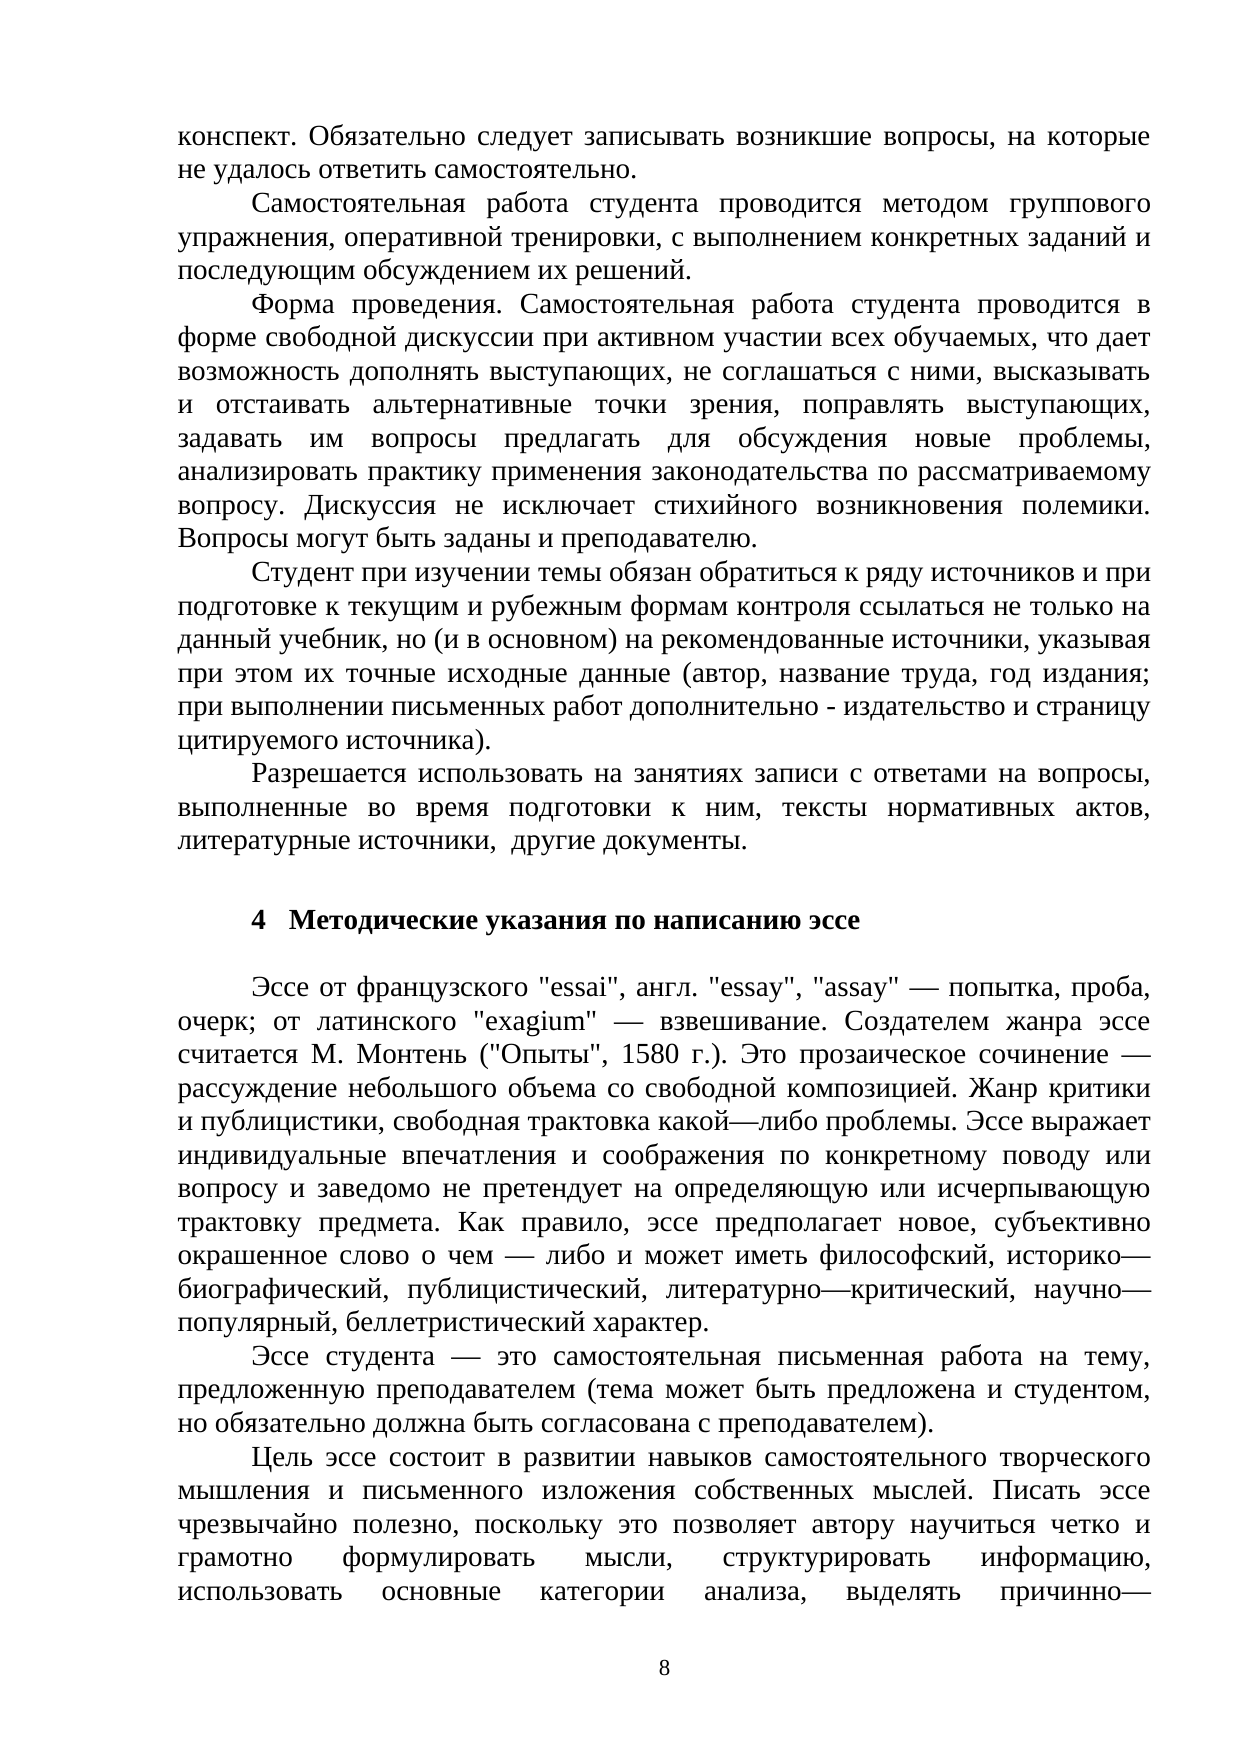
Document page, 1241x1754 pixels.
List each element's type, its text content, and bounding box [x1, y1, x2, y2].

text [177, 118, 1152, 185]
text Самостоятельная работа студента проводится методом группового упражнения, оперативной тренировки, с выполнением конкретных заданий и последующим обсуждением их решений. [177, 185, 1152, 286]
list Методические указания по написанию эссе [251, 902, 1152, 936]
text Разрешается использовать на занятиях записи с ответами на вопросы, выполненные во время подготовки к ним, тексты нормативных актов, литературные источники, другие документы. [177, 755, 1152, 856]
text Эссе от французского "essai", англ. "essay", "assay" — попытка, проба, очерк; от латинского "exagium" — взвешивание. Создателем жанра эссе считается М. Монтень ("Опыты", 1580 г.). Это прозаическое сочинение — рассуждение небольшого объема со свободной композицией. Жанр критики и публицистики, свободная трактовка какой—либо проблемы. Эссе выражает индивидуальные впечатления и соображения по конкретному поводу или вопросу и заведомо не претендует на определяющую или исчерпывающую трактовку предмета. Как правило, эссе предполагает новое, субъективно окрашенное слово о чем — либо и может иметь философский, историко—биографический, публицистический, литературно—критический, научно—популярный, беллетристический характер. [177, 969, 1152, 1338]
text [177, 1439, 1152, 1606]
text Студент при изучении темы обязан обратиться к ряду источников и при подготовке к текущим и рубежным формам контроля ссылаться не только на данный учебник, но (и в основном) на рекомендованные источники, указывая при этом их точные исходные данные (автор, название труда, год издания; при выполнении письменных работ дополнительно - издательство и страницу цитируемого источника). [177, 554, 1152, 755]
text Форма проведения. Самостоятельная работа студента проводится в форме свободной дискуссии при активном участии всех обучаемых, что дает возможность дополнять выступающих, не соглашаться с ними, высказывать и отстаивать альтернативные точки зрения, поправлять выступающих, задавать им вопросы предлагать для обсуждения новые проблемы, анализировать практику применения законодательства по рассматриваемому вопросу. Дискуссия не исключает стихийного возникновения полемики. Вопросы могут быть заданы и преподавателю. [177, 286, 1152, 554]
text Эссе студента — это самостоятельная письменная работа на тему, предложенную преподавателем (тема может быть предложена и студентом, но обязательно должна быть согласована с преподавателем). [177, 1338, 1152, 1439]
